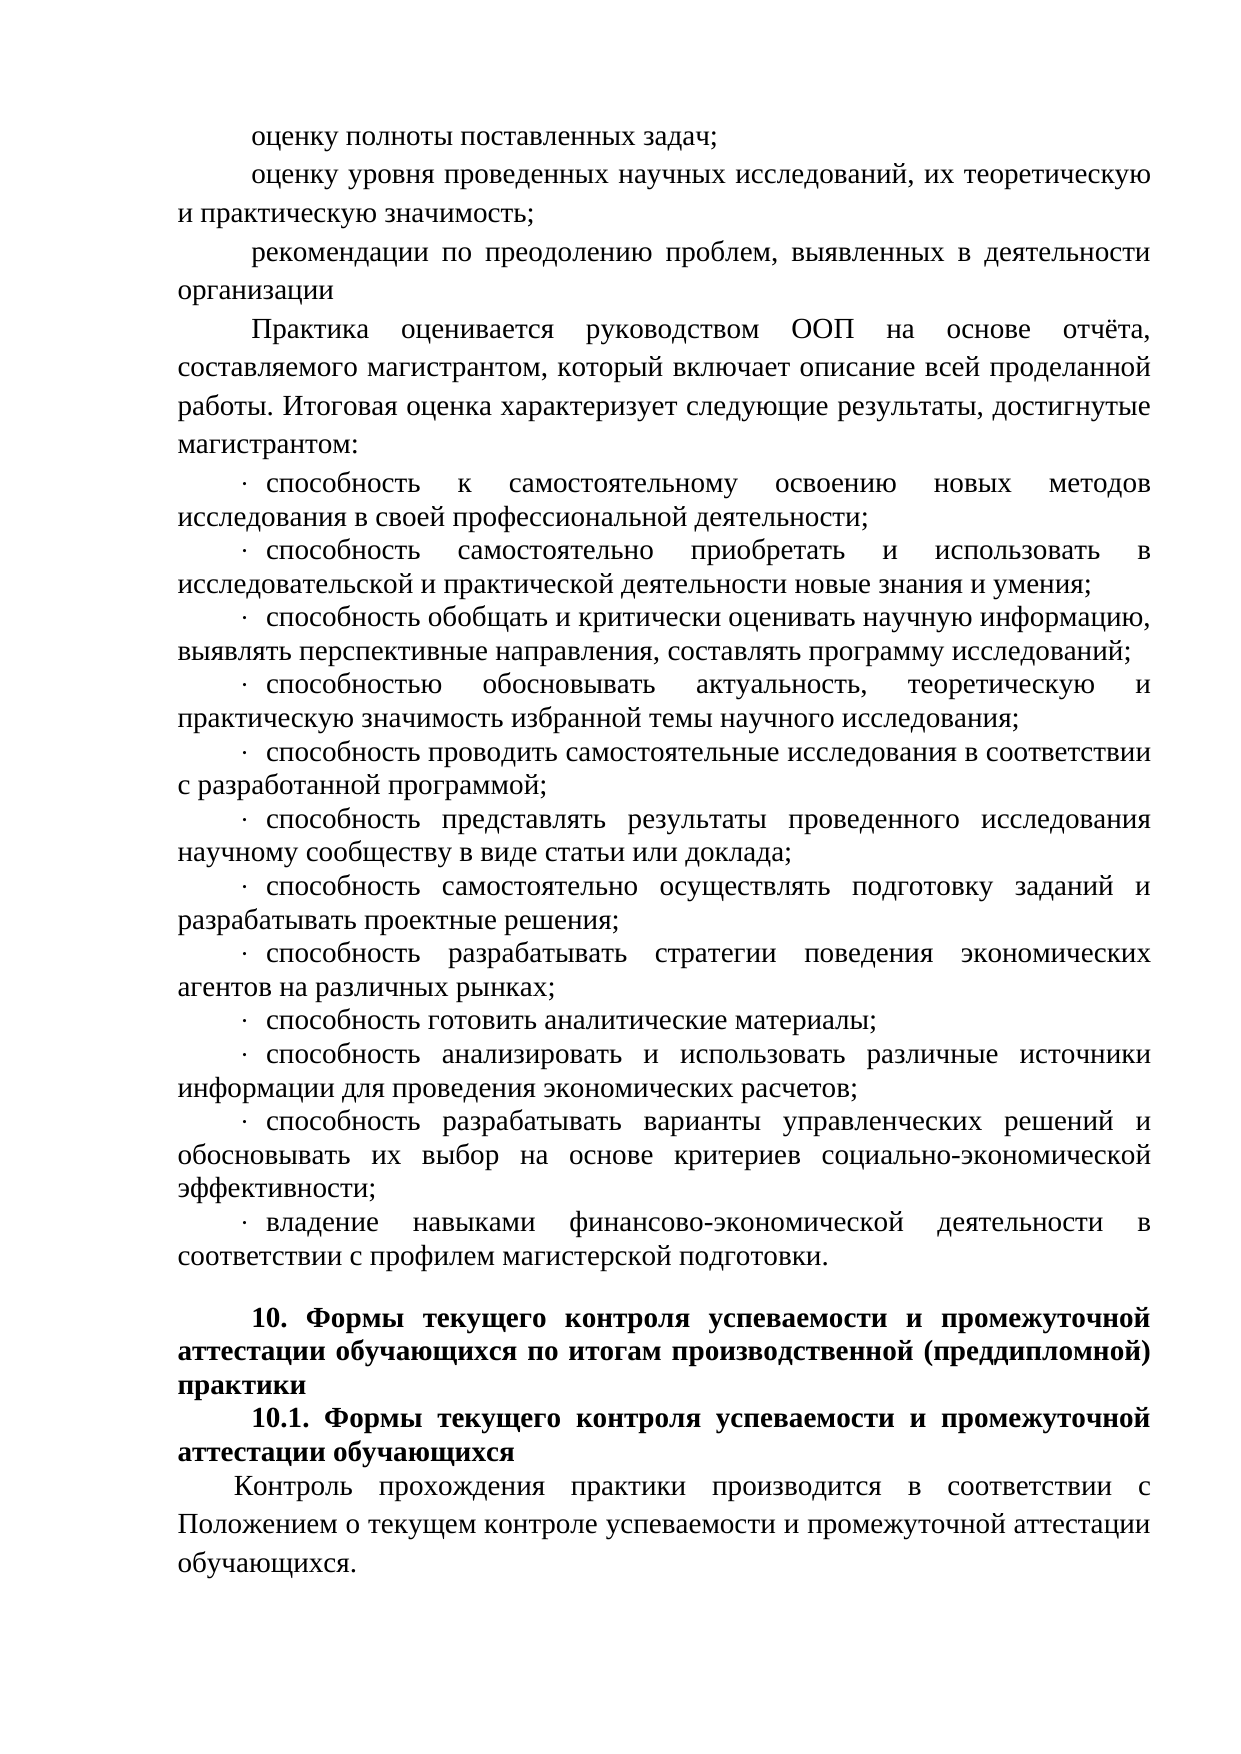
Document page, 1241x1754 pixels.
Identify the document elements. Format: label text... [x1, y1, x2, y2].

text 10. Формы текущего контроля успеваемости и промежуточной аттестации обучающихся по итогам производственной (преддипломной) практики [177, 1300, 1152, 1401]
list способностью обосновывать актуальность, теоретическую и практическую значимость избранной темы научного исследования; [177, 667, 1152, 734]
list способность самостоятельно осуществлять подготовку заданий и разрабатывать проектные решения; [177, 868, 1152, 935]
list способность обобщать и критически оценивать научную информацию, выявлять перспективные направления, составлять программу исследований; [177, 599, 1152, 667]
list способность готовить аналитические материалы; [177, 1002, 1152, 1036]
text Практика оценивается руководством ООП на основе отчёта, составляемого магистрантом, который включает описание всей проделанной работы. Итоговая оценка характеризует следующие результаты, достигнутые магистрантом: [177, 311, 1152, 460]
text оценку полноты поставленных задач; [177, 118, 1152, 152]
list способность анализировать и использовать различные источники информации для проведения экономических расчетов; [177, 1036, 1152, 1103]
list способность самостоятельно приобретать и использовать в исследовательской и практической деятельности новые знания и умения; [177, 532, 1152, 599]
list способность к самостоятельному освоению новых методов исследования в своей профессиональной деятельности; [177, 465, 1152, 532]
list способность проводить самостоятельные исследования в соответствии с разработанной программой; [177, 734, 1152, 801]
text 10.1. Формы текущего контроля успеваемости и промежуточной аттестации обучающихся [177, 1401, 1152, 1468]
text оценку уровня проведенных научных исследований, их теоретическую и практическую значимость; [177, 157, 1152, 229]
list способность разрабатывать варианты управленческих решений и обосновывать их выбор на основе критериев социально-экономической эффективности; [177, 1103, 1152, 1204]
list владение навыками финансово-экономической деятельности в соответствии с профилем магистерской подготовки. [177, 1204, 1152, 1271]
text Контроль прохождения практики производится в соответствии с Положением о текущем контроле успеваемости и промежуточной аттестации обучающихся. [177, 1468, 1152, 1578]
text рекомендации по преодолению проблем, выявленных в деятельности организации [177, 234, 1152, 306]
list способность представлять результаты проведенного исследования научному сообществу в виде статьи или доклада; [177, 801, 1152, 868]
list способность разрабатывать стратегии поведения экономических агентов на различных рынках; [177, 935, 1152, 1002]
